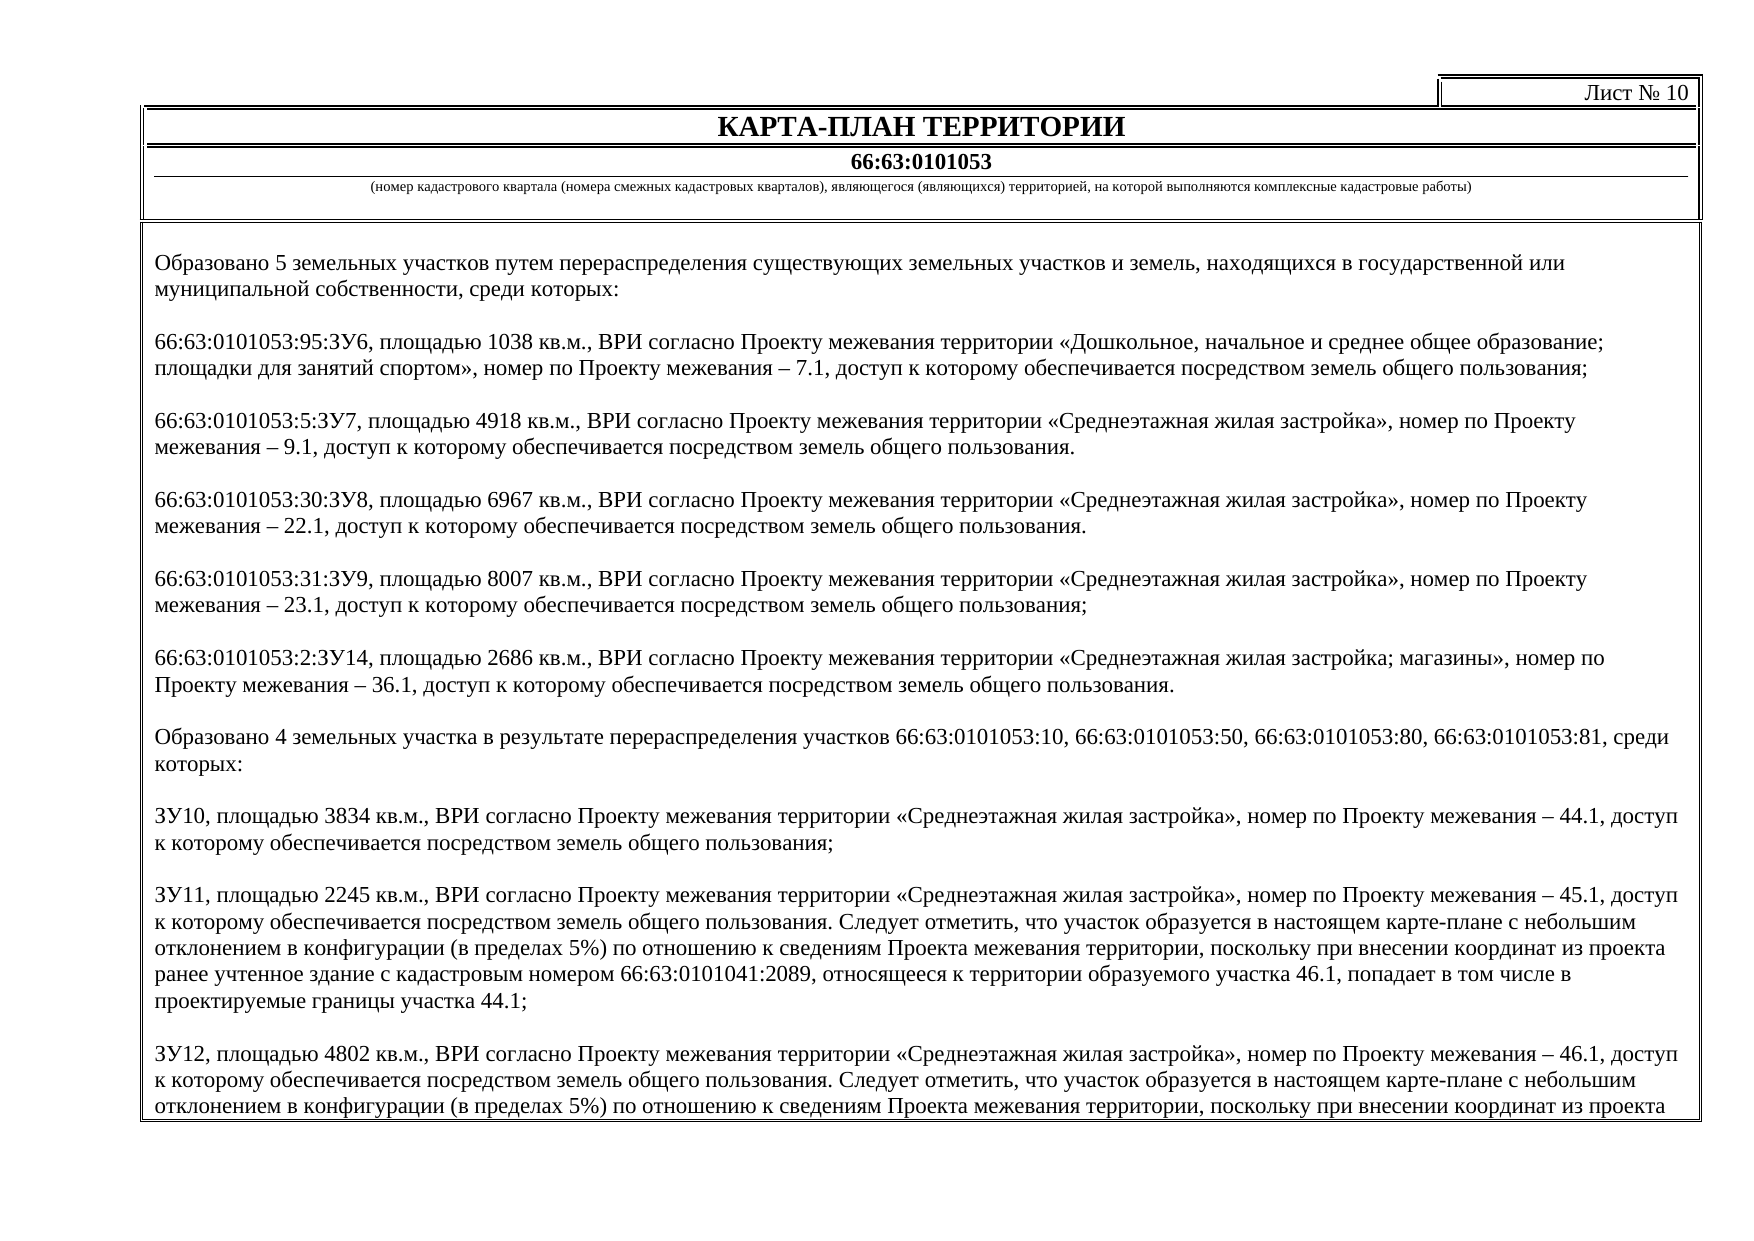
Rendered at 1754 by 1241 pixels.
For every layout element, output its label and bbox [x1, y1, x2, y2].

table_cell [143, 223, 1699, 1119]
